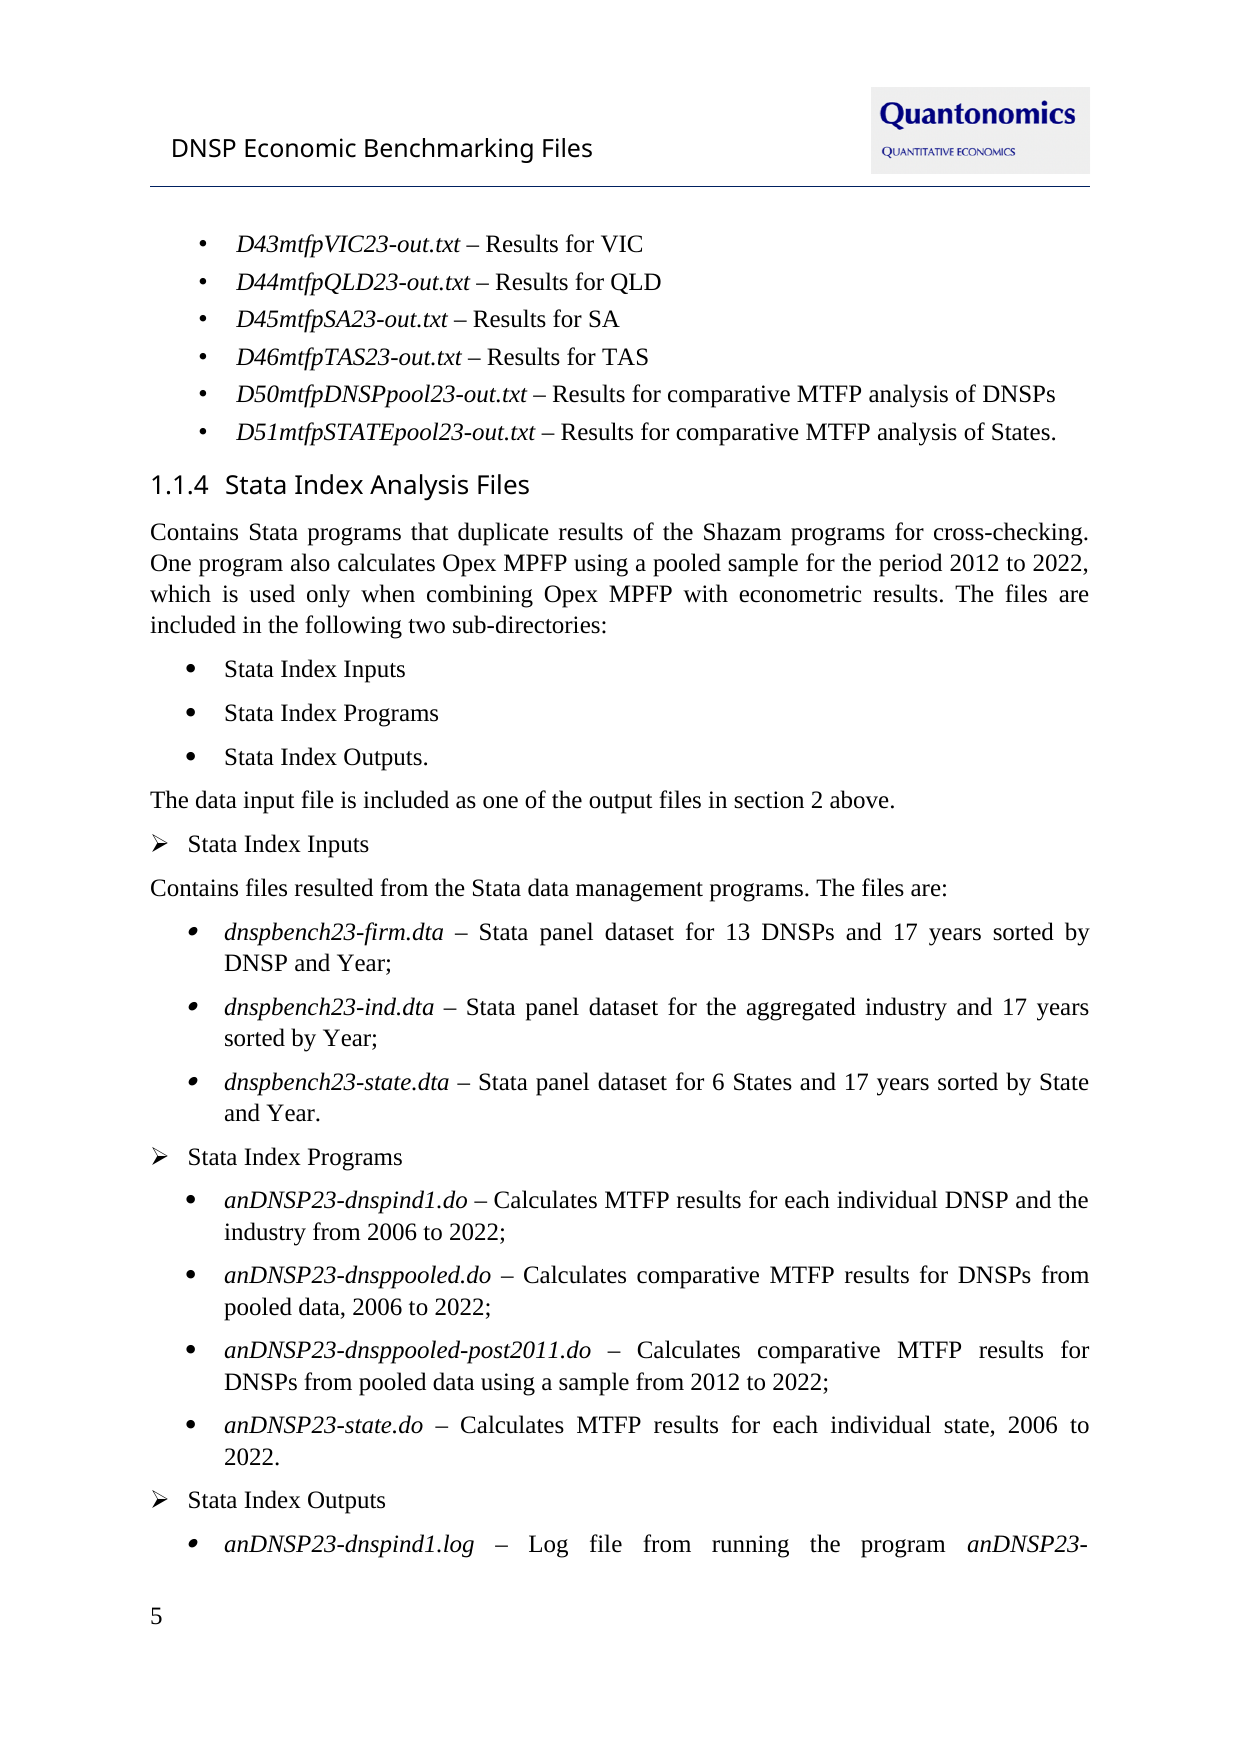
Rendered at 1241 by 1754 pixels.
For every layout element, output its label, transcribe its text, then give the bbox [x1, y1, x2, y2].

list D50mtfpDNSPpool23-out.txt – Results for comparative MTFP analysis of DNSPs [198, 377, 1090, 408]
list Stata Index Inputs [150, 827, 1090, 858]
list D45mtfpSA23-out.txt – Results for SA [198, 302, 1090, 333]
text Contains Stata programs that duplicate results of the Shazam programs for cross-checking. One program also calculates Opex MPFP using a pooled sample for the period 2012 to 2022, which is used only when combining Opex MPFP with econometric results. The files are included in the following two sub-directories: [150, 514, 1090, 639]
list dnspbench23-state.dta – Stata panel dataset for 6 States and 17 years sorted by State and Year. [186, 1064, 1090, 1127]
list anDNSP23-state.do – Calculates MTFP results for each individual state, 2006 to 2022. [186, 1408, 1090, 1471]
list anDNSP23-dnsppooled.do – Calculates comparative MTFP results for DNSPs from pooled data, 2006 to 2022; [186, 1258, 1090, 1321]
list dnspbench23-firm.dta – Stata panel dataset for 13 DNSPs and 17 years sorted by DNSP and Year; [186, 914, 1090, 977]
list anDNSP23-dnspind1.do – Calculates MTFP results for each individual DNSP and the industry from 2006 to 2022; [186, 1183, 1090, 1246]
list anDNSP23-dnsppooled-post2011.do – Calculates comparative MTFP results for DNSPs from pooled data using a sample from 2012 to 2022; [186, 1333, 1090, 1396]
list D46mtfpTAS23-out.txt – Results for TAS [198, 339, 1090, 371]
list D51mtfpSTATEpool23-out.txt – Results for comparative MTFP analysis of States. [198, 414, 1090, 446]
list anDNSP23-dnspind1.log – Log file from running the program anDNSP23-dnspind1.do; [186, 1527, 1090, 1558]
list Stata Index Outputs [150, 1483, 1090, 1514]
list dnspbench23-ind.dta – Stata panel dataset for the aggregated industry and 17 years sorted by Year; [186, 989, 1090, 1052]
list Stata Index Programs [186, 696, 1090, 727]
list Stata Index Outputs. [186, 739, 1090, 771]
list D43mtfpVIC23-out.txt – Results for VIC [198, 227, 1090, 258]
text Contains files resulted from the Stata data management programs. The files are: [150, 871, 1090, 902]
text The data input file is included as one of the output files in section 2 above. [150, 783, 1090, 814]
list D44mtfpQLD23-out.txt – Results for QLD [198, 264, 1090, 296]
subtitle Stata Index Analysis Files [150, 466, 1090, 502]
picture [871, 86, 1091, 174]
list Stata Index Inputs [186, 652, 1090, 683]
list Stata Index Programs [150, 1139, 1090, 1171]
